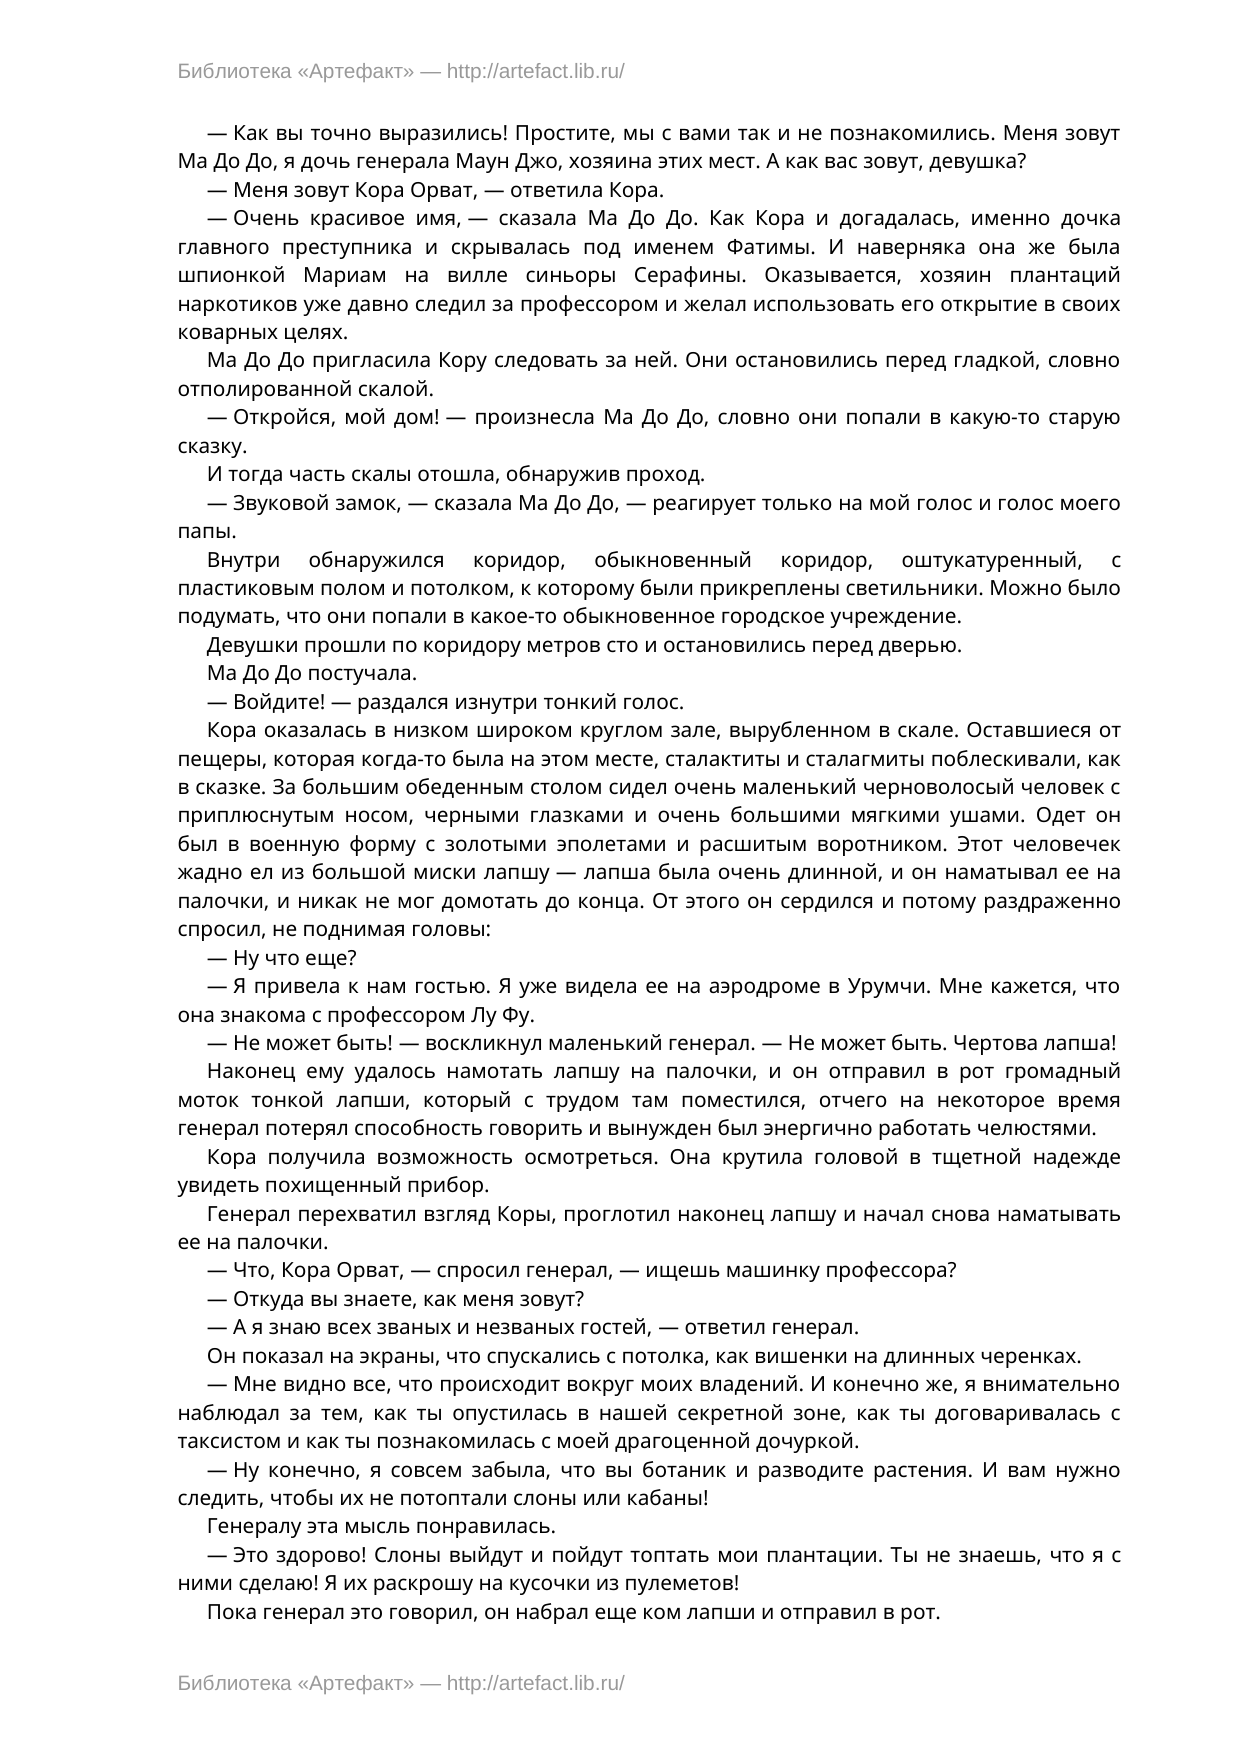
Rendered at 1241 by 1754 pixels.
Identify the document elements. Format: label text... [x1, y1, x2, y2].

text — Что, Кора Орват, — спросил генерал, — ищешь машинку профессора? [177, 1256, 1122, 1284]
text Кора оказалась в низком широком круглом зале, вырубленном в скале. Оставшиеся от пещеры, которая когда-то была на этом месте, сталактиты и сталагмиты поблескивали, как в сказке. За большим обеденным столом сидел очень маленький черноволосый человек с приплюснутым носом, черными глазками и очень большими мягкими ушами. Одет он был в военную форму с золотыми эполетами и расшитым воротником. Этот человечек жадно ел из большой миски лапшу — лапша была очень длинной, и он наматывал ее на палочки, и никак не мог домотать до конца. От этого он сердился и потому раздраженно спросил, не поднимая головы: [177, 715, 1122, 943]
text — Звуковой замок, — сказала Ма До До, — реагирует только на мой голос и голос моего папы. [177, 488, 1122, 545]
text Ма До До постучала. [177, 658, 1122, 687]
text Ма До До пригласила Кору следовать за ней. Они остановились перед гладкой, словно отполированной скалой. [177, 346, 1122, 402]
text Внутри обнаружился коридор, обыкновенный коридор, оштукатуренный, с пластиковым полом и потолком, к которому были прикреплены светильники. Можно было подумать, что они попали в какое-то обыкновенное городское учреждение. [177, 545, 1122, 630]
text — Мне видно все, что происходит вокруг моих владений. И конечно же, я внимательно наблюдал за тем, как ты опустилась в нашей секретной зоне, как ты договаривалась с таксистом и как ты познакомилась с моей драгоценной дочуркой. [177, 1369, 1122, 1455]
text — Меня зовут Кора Орват, — ответила Кора. [177, 175, 1122, 203]
text — Очень красивое имя, — сказала Ма До До. Как Кора и догадалась, именно дочка главного преступника и скрывалась под именем Фатимы. И наверняка она же была шпионкой Мариам на вилле синьоры Серафины. Оказывается, хозяин плантаций наркотиков уже давно следил за профессором и желал использовать его открытие в своих коварных целях. [177, 203, 1122, 346]
text — Откройся, мой дом! — произнесла Ма До До, словно они попали в какую-то старую сказку. [177, 402, 1122, 459]
text Он показал на экраны, что спускались с потолка, как вишенки на длинных черенках. [177, 1341, 1122, 1369]
text — Не может быть! — воскликнул маленький генерал. — Не может быть. Чертова лапша! [177, 1028, 1122, 1057]
text Девушки прошли по коридору метров сто и остановились перед дверью. [177, 630, 1122, 658]
text Пока генерал это говорил, он набрал еще ком лапши и отправил в рот. [177, 1597, 1122, 1625]
text — Я привела к нам гостью. Я уже видела ее на аэродроме в Урумчи. Мне кажется, что она знакома с профессором Лу Фу. [177, 971, 1122, 1028]
text Генерал перехватил взгляд Коры, проглотил наконец лапшу и начал снова наматывать ее на палочки. [177, 1199, 1122, 1256]
text И тогда часть скалы отошла, обнаружив проход. [177, 459, 1122, 488]
text — Это здорово! Слоны выйдут и пойдут топтать мои плантации. Ты не знаешь, что я с ними сделаю! Я их раскрошу на кусочки из пулеметов! [177, 1540, 1122, 1597]
text — Откуда вы знаете, как меня зовут? [177, 1284, 1122, 1312]
text — Ну что еще? [177, 943, 1122, 971]
text — А я знаю всех званых и незваных гостей, — ответил генерал. [177, 1312, 1122, 1341]
text — Как вы точно выразились! Простите, мы с вами так и не познакомились. Меня зовут Ма До До, я дочь генерала Маун Джо, хозяина этих мест. А как вас зовут, девушка? [177, 118, 1122, 175]
text — Ну конечно, я совсем забыла, что вы ботаник и разводите растения. И вам нужно следить, чтобы их не потоптали слоны или кабаны! [177, 1455, 1122, 1512]
text — Войдите! — раздался изнутри тонкий голос. [177, 687, 1122, 715]
text Генералу эта мысль понравилась. [177, 1512, 1122, 1540]
text Наконец ему удалось намотать лапшу на палочки, и он отправил в рот громадный моток тонкой лапши, который с трудом там поместился, отчего на некоторое время генерал потерял способность говорить и вынужден был энергично работать челюстями. [177, 1057, 1122, 1142]
text Кора получила возможность осмотреться. Она крутила головой в тщетной надежде увидеть похищенный прибор. [177, 1142, 1122, 1199]
